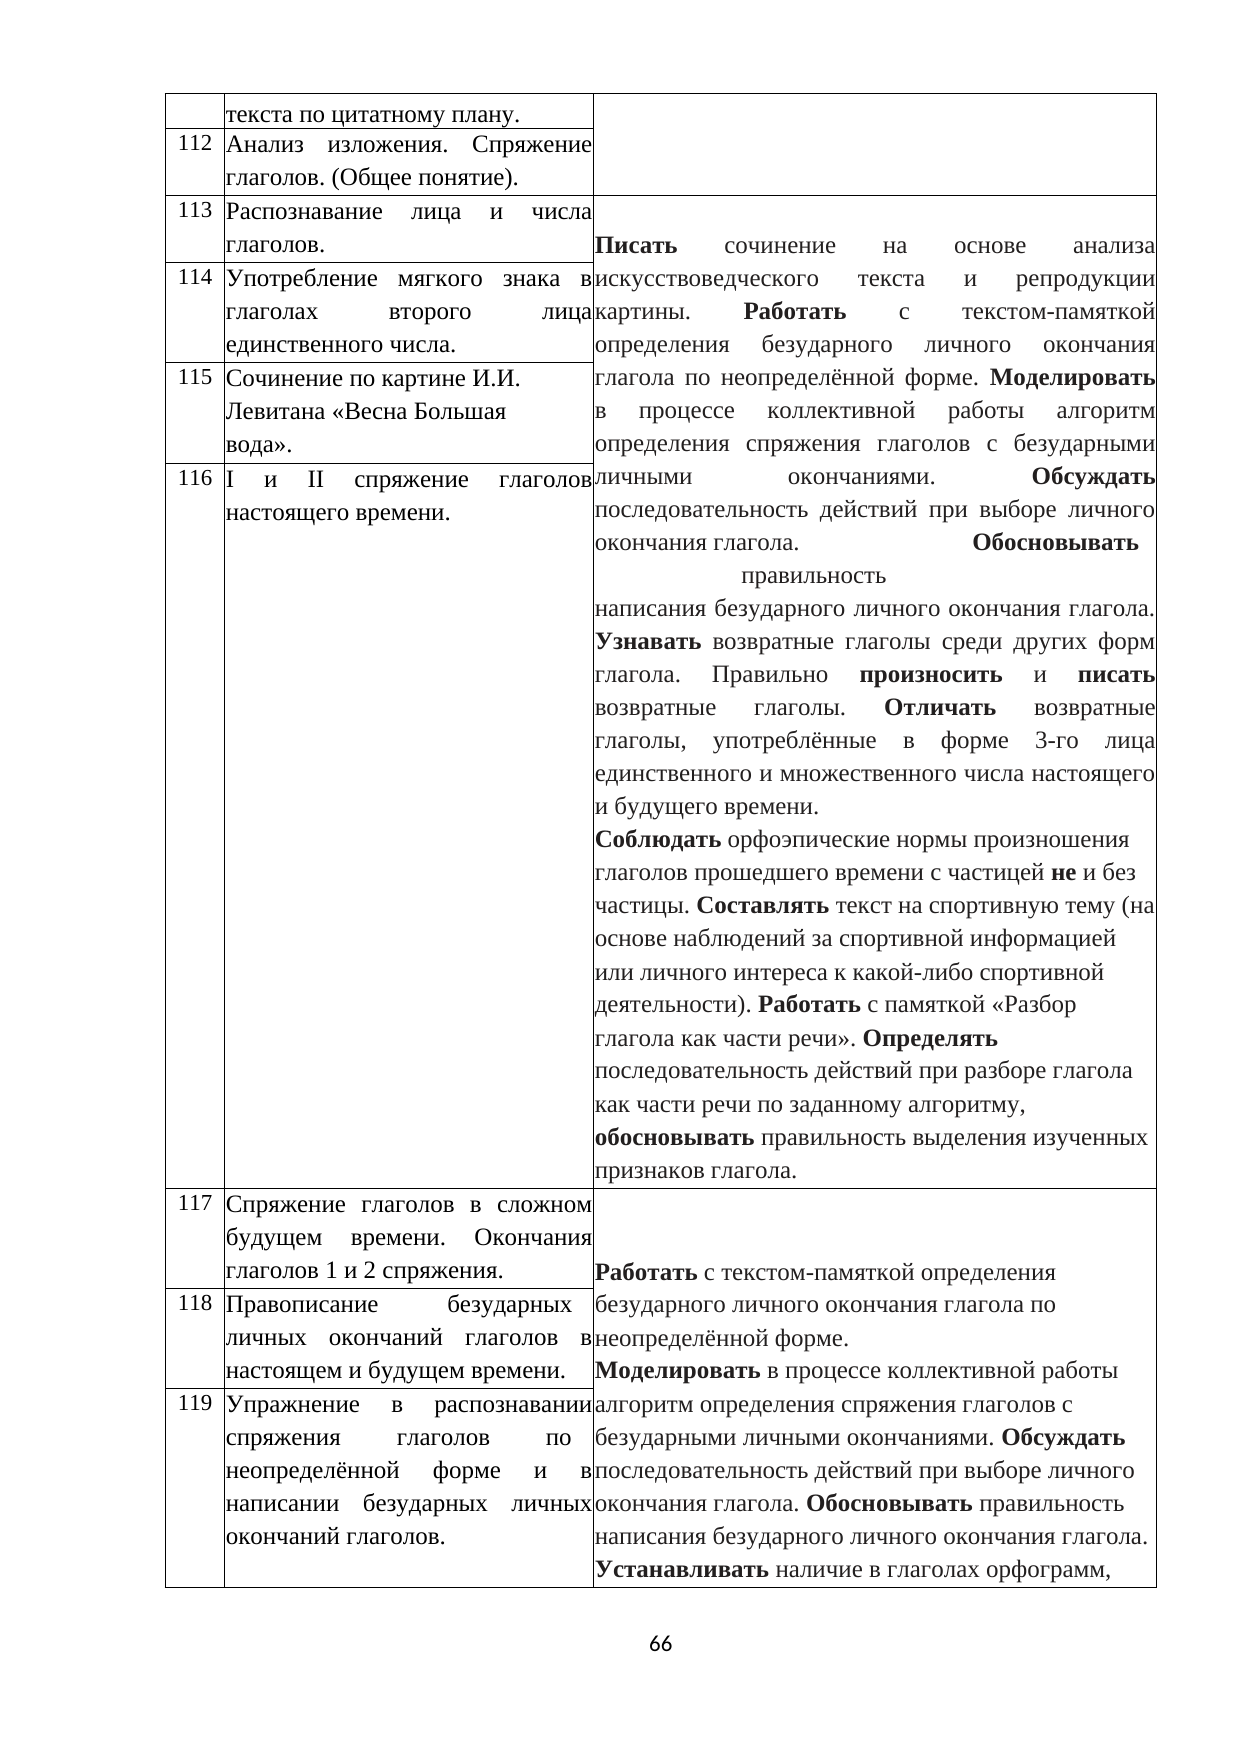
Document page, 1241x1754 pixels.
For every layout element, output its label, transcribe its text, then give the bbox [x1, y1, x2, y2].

table_cell Анализ изложения. Спряжение глаголов. (Общее понятие). [225, 129, 593, 195]
table_cell 117 [166, 1189, 224, 1288]
table_header [594, 94, 1156, 195]
table_cell I и II спряжение глаголов настоящего времени. [225, 464, 593, 1188]
table_cell 115 [166, 363, 224, 463]
table_header [166, 94, 224, 128]
table_cell Правописание безударных личных окончаний глаголов в настоящем и будущем времени. [225, 1289, 593, 1388]
table_cell Работать с текстом-памяткой определения безударного личного окончания глагола по неопределённой форме. Моделировать в процессе коллективной работы алгоритм определения спряжения глаголов с безударными личными окончаниями. Обсуждать последовательность действий при выборе личного окончания глагола. Обосновывать правильность написания безударного личного окончания глагола. Устанавливать наличие в глаголах орфограмм, [594, 1189, 1156, 1587]
table_cell Употребление мягкого знака в глаголах второго лица единственного числа. [225, 263, 593, 362]
table_cell 118 [166, 1289, 224, 1388]
table_cell 112 [166, 129, 224, 195]
table_cell Сочинение по картине И.И. Левитана «Весна Большая вода». [225, 363, 593, 463]
table_cell Спряжение глаголов в сложном будущем времени. Окончания глаголов 1 и 2 спряжения. [225, 1189, 593, 1288]
table_cell 119 [166, 1389, 224, 1587]
table_header текста по цитатному плану. [225, 94, 593, 128]
table_cell Писать сочинение на основе анализа искусствоведческого текста и репродукции картины. Работать с текстом-памяткой определения безударного личного окончания глагола по неопределённой форме. Моделировать в процессе коллективной работы алгоритм определения спряжения глаголов с безударными личными окончаниями. Обсуждать последовательность действий при выборе личного окончания глагола. Обосновывать правильность написания безударного личного окончания глагола. Узнавать возвратные глаголы среди других форм глагола. Правильно произносить и писать возвратные глаголы. Отличать возвратные глаголы, употреблённые в форме 3-го лица единственного и множественного числа настоящего и будущего времени. Соблюдать орфоэпические нормы произношения глаголов прошедшего времени с частицей не и без частицы. Составлять текст на спортивную тему (на основе наблюдений за спортивной информацией или личного интереса к какой-либо спортивной деятельности). Работать с памяткой «Разбор глагола как части речи». Определять последовательность действий при разборе глагола как части речи по заданному алгоритму, обосновывать правильность выделения изученных признаков глагола. [594, 196, 1156, 1188]
table_cell 113 [166, 196, 224, 262]
table_cell 116 [166, 464, 224, 1188]
table_cell Распознавание лица и числа глаголов. [225, 196, 593, 262]
table_cell Упражнение в распознавании спряжения глаголов по неопределённой форме и в написании безударных личных окончаний глаголов. [225, 1389, 593, 1587]
table_cell 114 [166, 263, 224, 362]
